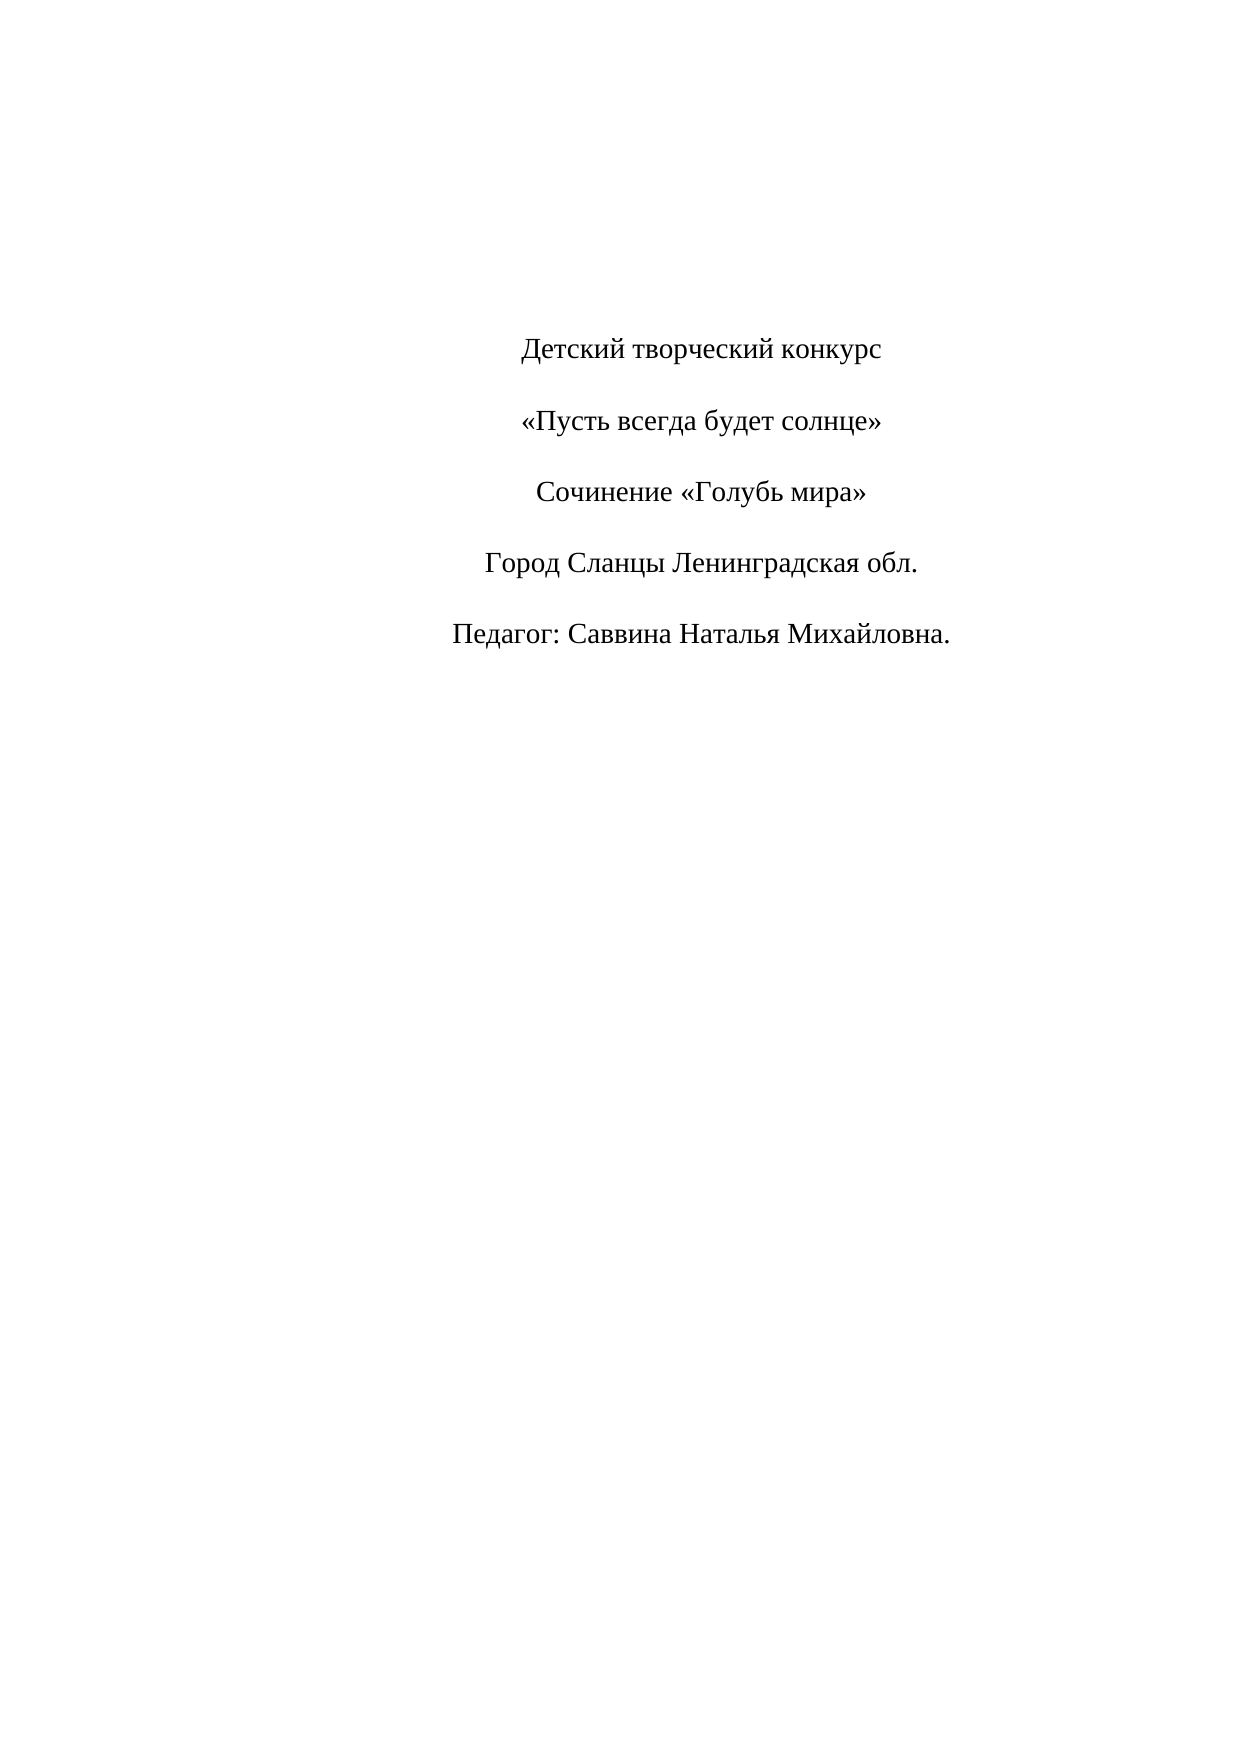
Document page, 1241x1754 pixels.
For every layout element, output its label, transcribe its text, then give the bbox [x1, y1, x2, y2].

text Педагог: Саввина Наталья Михайловна. [177, 616, 1152, 650]
text «Пусть всегда будет солнце» [177, 403, 1152, 436]
text Сочинение «Голубь мира» [177, 474, 1152, 507]
text Детский творческий конкурс [177, 332, 1152, 365]
text Город Сланцы Ленинградская обл. [177, 545, 1152, 578]
